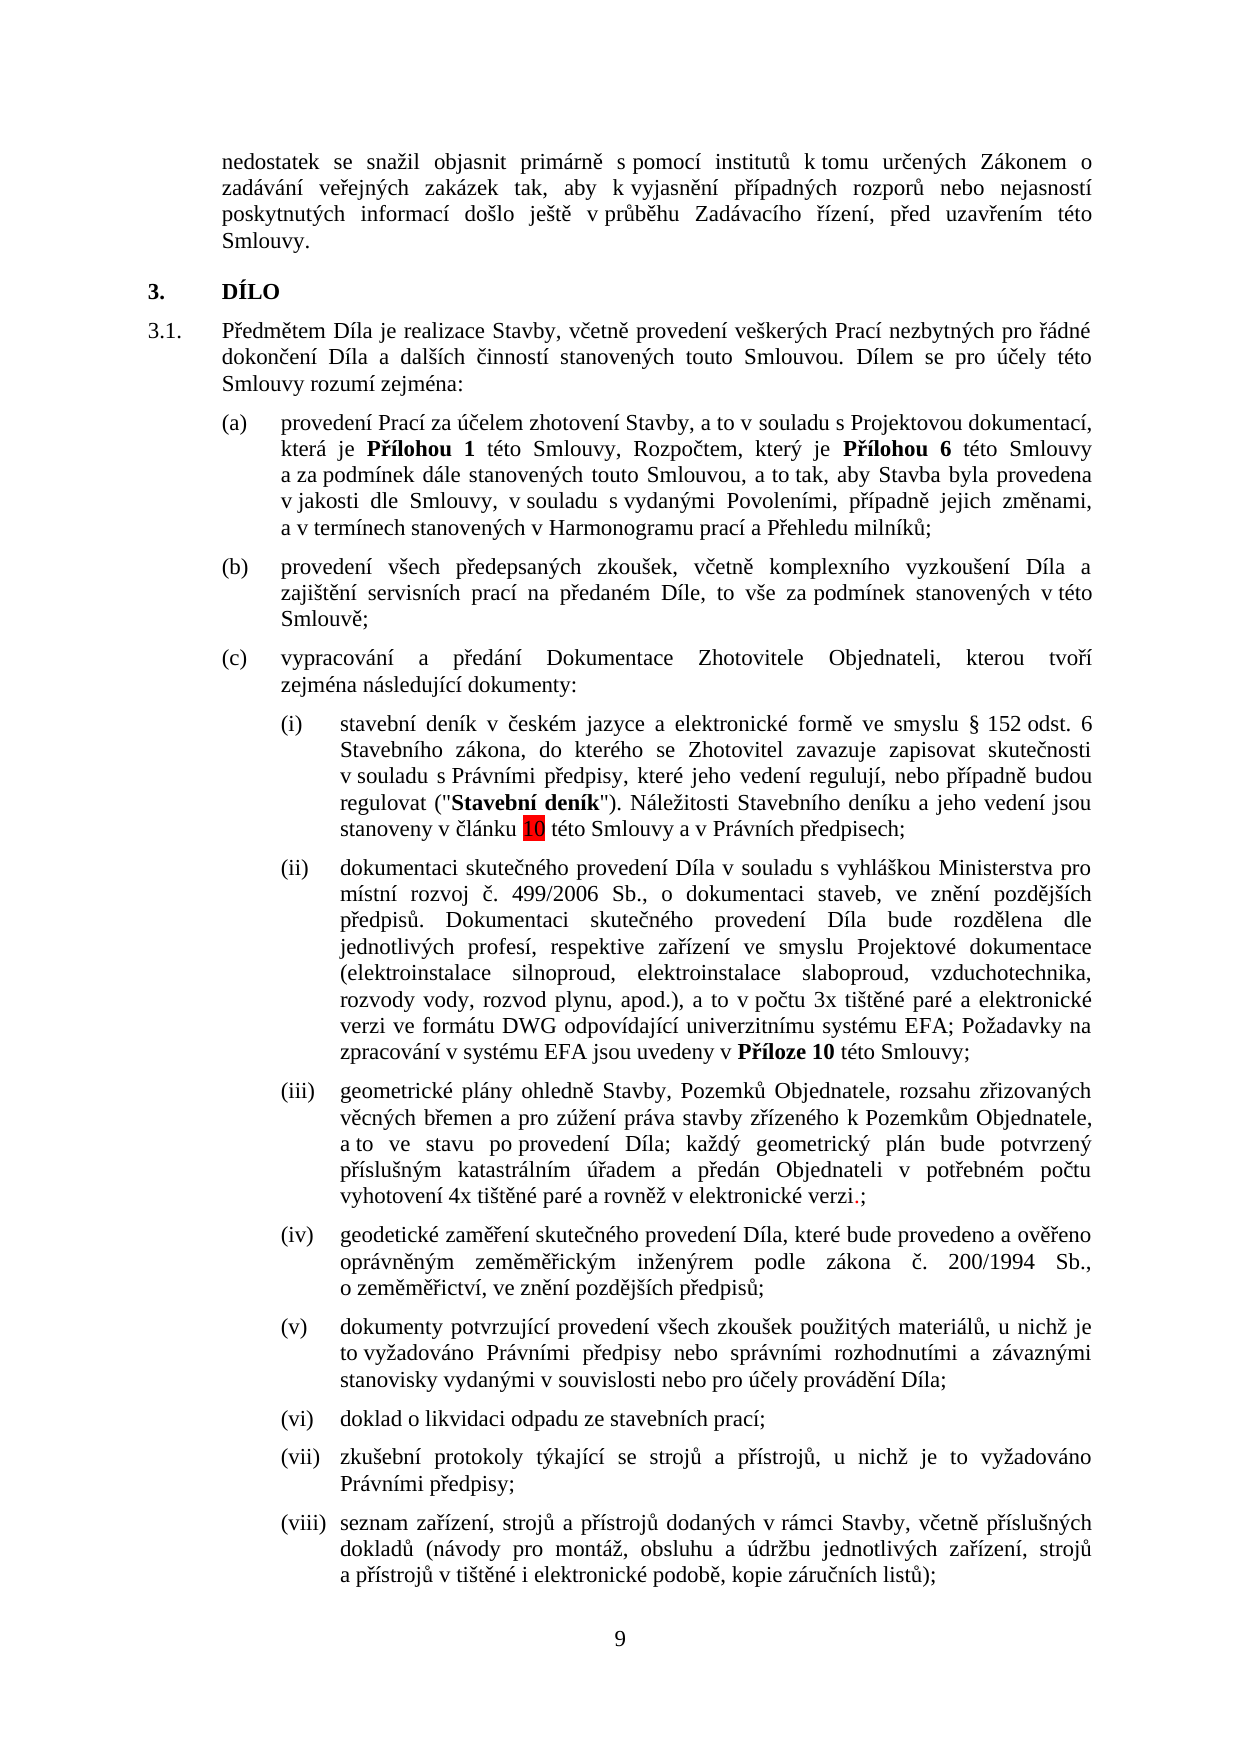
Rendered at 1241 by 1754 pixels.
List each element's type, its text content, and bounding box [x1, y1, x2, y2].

list doklad o likvidaci odpadu ze stavebních prací; [281, 1404, 1092, 1431]
list provedení všech předepsaných zkoušek, včetně komplexního vyzkoušení Díla a zajištění servisních prací na předaném Díle, to vše za podmínek stanovených v této Smlouvě; [222, 553, 1092, 632]
list stavební deník v českém jazyce a elektronické formě ve smyslu § 152 odst. 6 Stavebního zákona, do kterého se Zhotovitel zavazuje zapisovat skutečnosti v souladu s Právními předpisy, které jeho vedení regulují, nebo případně budou regulovat ("Stavební deník"). Náležitosti Stavebního deníku a jeho vedení jsou stanoveny v článku 10 této Smlouvy a v Právních předpisech; [281, 709, 1092, 841]
list seznam zařízení, strojů a přístrojů dodaných v rámci Stavby, včetně příslušných dokladů (návody pro montáž, obsluhu a údržbu jednotlivých zařízení, strojů a přístrojů v tištěné i elektronické podobě, kopie záručních listů); [281, 1509, 1092, 1588]
subtitle Dílo [148, 278, 1092, 304]
list provedení Prací za účelem zhotovení Stavby, a to v souladu s Projektovou dokumentací, která je Přílohou 1 této Smlouvy, Rozpočtem, který je Přílohou 6 této Smlouvy a za podmínek dále stanovených touto Smlouvou, a to tak, aby Stavba byla provedena v jakosti dle Smlouvy, v souladu s vydanými Povoleními, případně jejich změnami, a v termínech stanovených v Harmonogramu prací a Přehledu milníků; [222, 408, 1092, 540]
list geodetické zaměření skutečného provedení Díla, které bude provedeno a ověřeno oprávněným zeměměřickým inženýrem podle zákona č. 200/1994 Sb., o zeměměřictví, ve znění pozdějších předpisů; [281, 1221, 1092, 1301]
list zkušební protokoly týkající se strojů a přístrojů, u nichž je to vyžadováno Právními předpisy; [281, 1443, 1092, 1496]
list dokumentaci skutečného provedení Díla v souladu s vyhláškou Ministerstva pro místní rozvoj č. 499/2006 Sb., o dokumentaci staveb, ve znění pozdějších předpisů. Dokumentaci skutečného provedení Díla bude rozdělena dle jednotlivých profesí, respektive zařízení ve smyslu Projektové dokumentace (elektroinstalace silnoproud, elektroinstalace slaboproud, vzduchotechnika, rozvody vody, rozvod plynu, apod.), a to v počtu 3x tištěné paré a elektronické verzi ve formátu DWG odpovídající univerzitnímu systému EFA; Požadavky na zpracování v systému EFA jsou uvedeny v Příloze 10 této Smlouvy; [281, 854, 1092, 1065]
list geometrické plány ohledně Stavby, Pozemků Objednatele, rozsahu zřizovaných věcných břemen a pro zúžení práva stavby zřízeného k Pozemkům Objednatele, a to ve stavu po provedení Díla; každý geometrický plán bude potvrzený příslušným katastrálním úřadem a předán Objednateli v potřebném počtu vyhotovení 4x tištěné paré a rovněž v elektronické verzi.; [281, 1077, 1092, 1209]
list dokumenty potvrzující provedení všech zkoušek použitých materiálů, u nichž je to vyžadováno Právními předpisy nebo správními rozhodnutími a závaznými stanovisky vydanými v souvislosti nebo pro účely provádění Díla; [281, 1313, 1092, 1392]
list vypracování a předání Dokumentace Zhotovitele Objednateli, kterou tvoří zejména následující dokumenty: [222, 644, 1092, 697]
subtitle Předmětem Díla je realizace Stavby, včetně provedení veškerých Prací nezbytných pro řádné dokončení Díla a dalších činností stanovených touto Smlouvou. Dílem se pro účely této Smlouvy rozumí zejména: [148, 317, 1092, 396]
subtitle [148, 148, 1092, 253]
